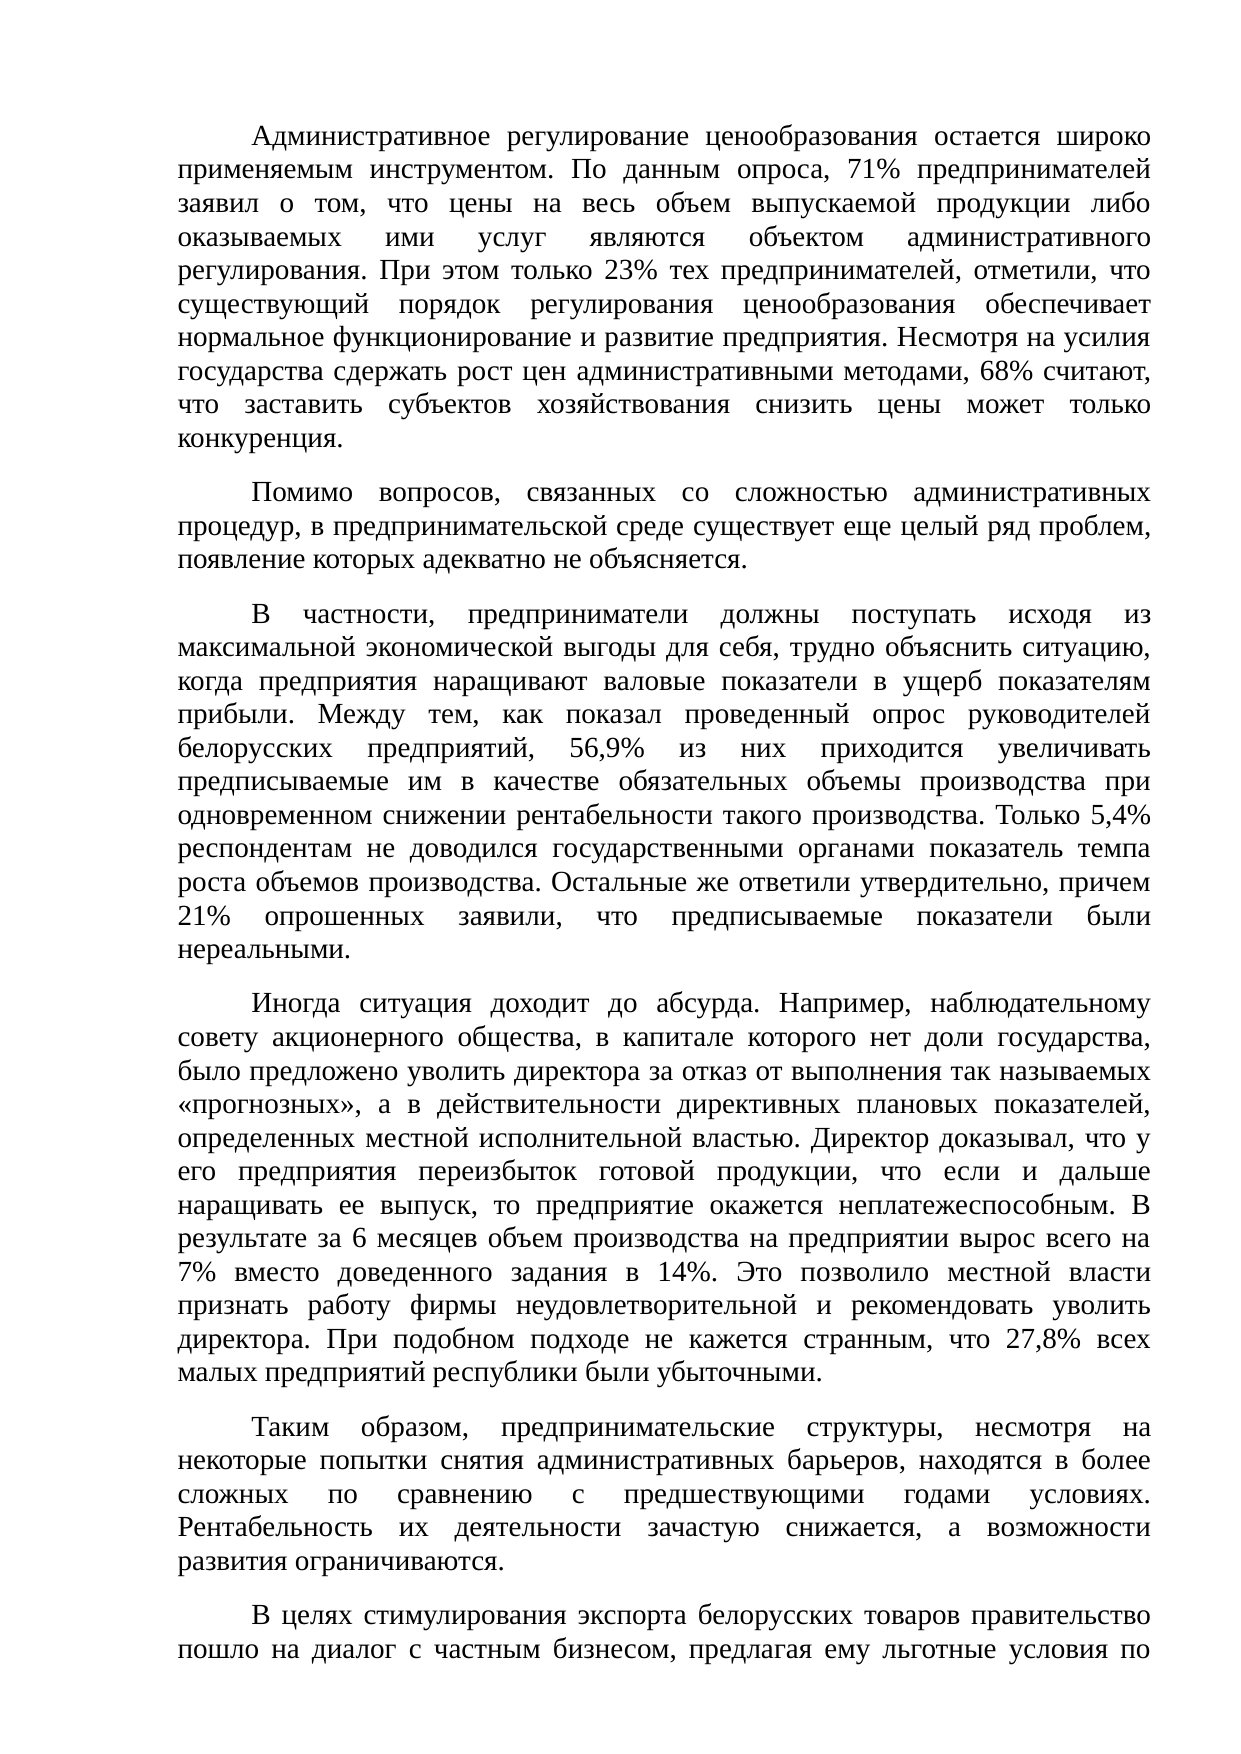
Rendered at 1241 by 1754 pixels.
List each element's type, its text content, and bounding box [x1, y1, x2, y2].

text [177, 1597, 1152, 1664]
text В частности, предприниматели должны поступать исходя из максимальной экономической выгоды для себя, трудно объяснить ситуацию, когда предприятия наращивают валовые показатели в ущерб показателям прибыли. Между тем, как показал проведенный опрос руководителей белорусских предприятий, 56,9% из них приходится увеличивать предписываемые им в качестве обязательных объемы производства при одновременном снижении рентабельности такого производства. Только 5,4% респондентам не доводился государственными органами показатель темпа роста объемов производства. Остальные же ответили утвердительно, причем 21% опрошенных заявили, что предписываемые показатели были нереальными. [177, 596, 1152, 965]
text Таким образом, предпринимательские структуры, несмотря на некоторые попытки снятия административных барьеров, находятся в более сложных по сравнению с предшествующими годами условиях. Рентабельность их деятельности зачастую снижается, а возможности развития ограничиваются. [177, 1409, 1152, 1577]
text Иногда ситуация доходит до абсурда. Например, наблюдательному совету акционерного общества, в капитале которого нет доли государства, было предложено уволить директора за отказ от выполнения так называемых «прогнозных», а в действительности директивных плановых показателей, определенных местной исполнительной властью. Директор доказывал, что у его предприятия переизбыток готовой продукции, что если и дальше наращивать ее выпуск, то предприятие окажется неплатежеспособным. В результате за 6 месяцев объем производства на предприятии вырос всего на 7% вместо доведенного задания в 14%. Это позволило местной власти признать работу фирмы неудовлетворительной и рекомендовать уволить директора. При подобном подходе не кажется странным, что 27,8% всех малых предприятий республики были убыточными. [177, 986, 1152, 1388]
text Помимо вопросов, связанных со сложностью административных процедур, в предпринимательской среде существует еще целый ряд проблем, появление которых адекватно не объясняется. [177, 474, 1152, 575]
text Административное регулирование ценообразования остается широко применяемым инструментом. По данным опроса, 71% предпринимателей заявил о том, что цены на весь объем выпускаемой продукции либо оказываемых ими услуг являются объектом административного регулирования. При этом только 23% тех предпринимателей, отметили, что существующий порядок регулирования ценообразования обеспечивает нормальное функционирование и развитие предприятия. Несмотря на усилия государства сдержать рост цен административными методами, 68% считают, что заставить субъектов хозяйствования снизить цены может только конкуренция. [177, 118, 1152, 453]
